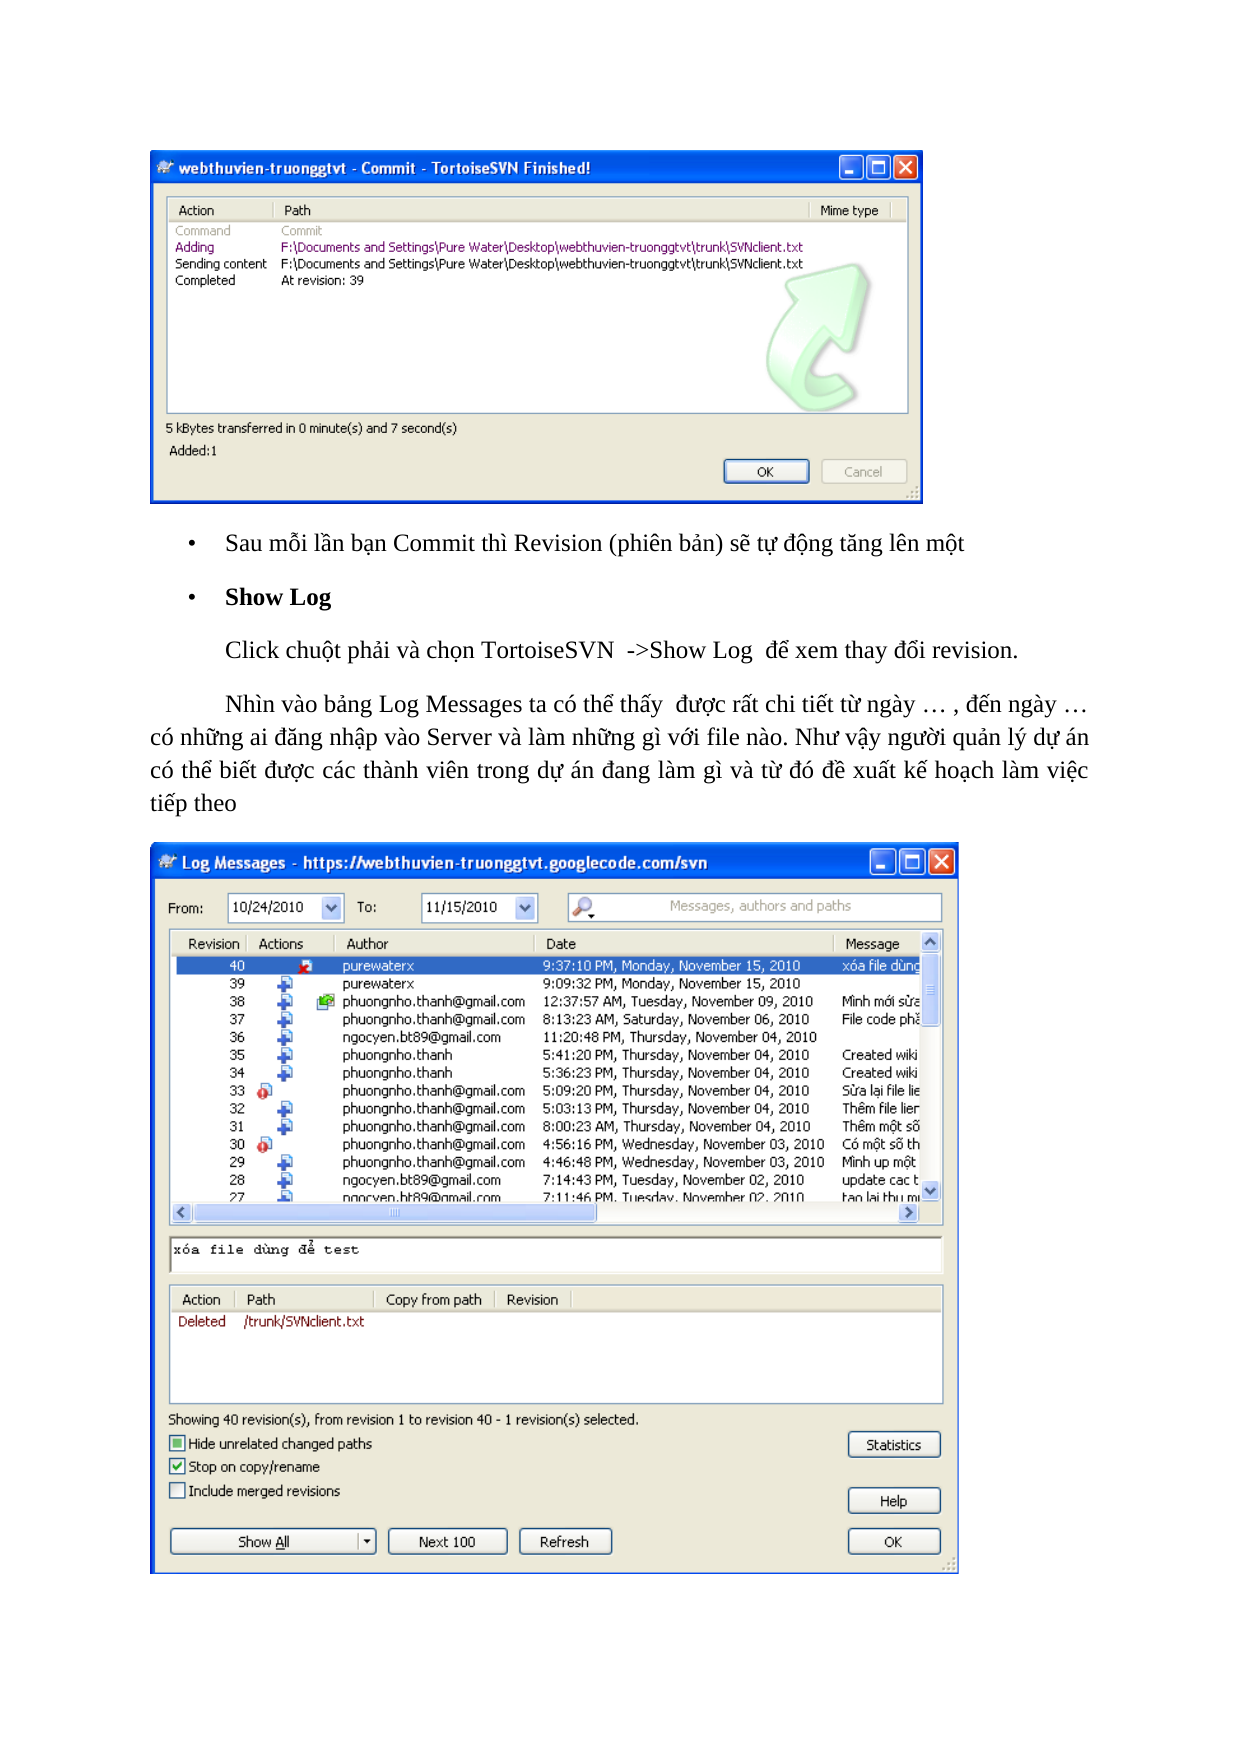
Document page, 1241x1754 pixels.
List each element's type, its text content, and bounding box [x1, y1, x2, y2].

list Show Log [187, 582, 1090, 610]
picture [150, 842, 959, 1574]
text Click chuột phải và chọn TortoiseSVN ->Show Log để xem thay đổi revision. [150, 636, 1090, 664]
text Nhìn vào bảng Log Messages ta có thể thấy được rất chi tiết từ ngày … , đến ngày … có những ai đăng nhập vào Server và làm những gì với file nào. Như vậy người quản lý dự án có thể biết được các thành viên trong dự án đang làm gì và từ đó đề xuất kế hoạch làm việc tiếp theo [150, 689, 1090, 817]
list Sau mỗi lần bạn Commit thì Revision (phiên bản) sẽ tự động tăng lên một [187, 528, 1090, 557]
picture [150, 150, 923, 504]
